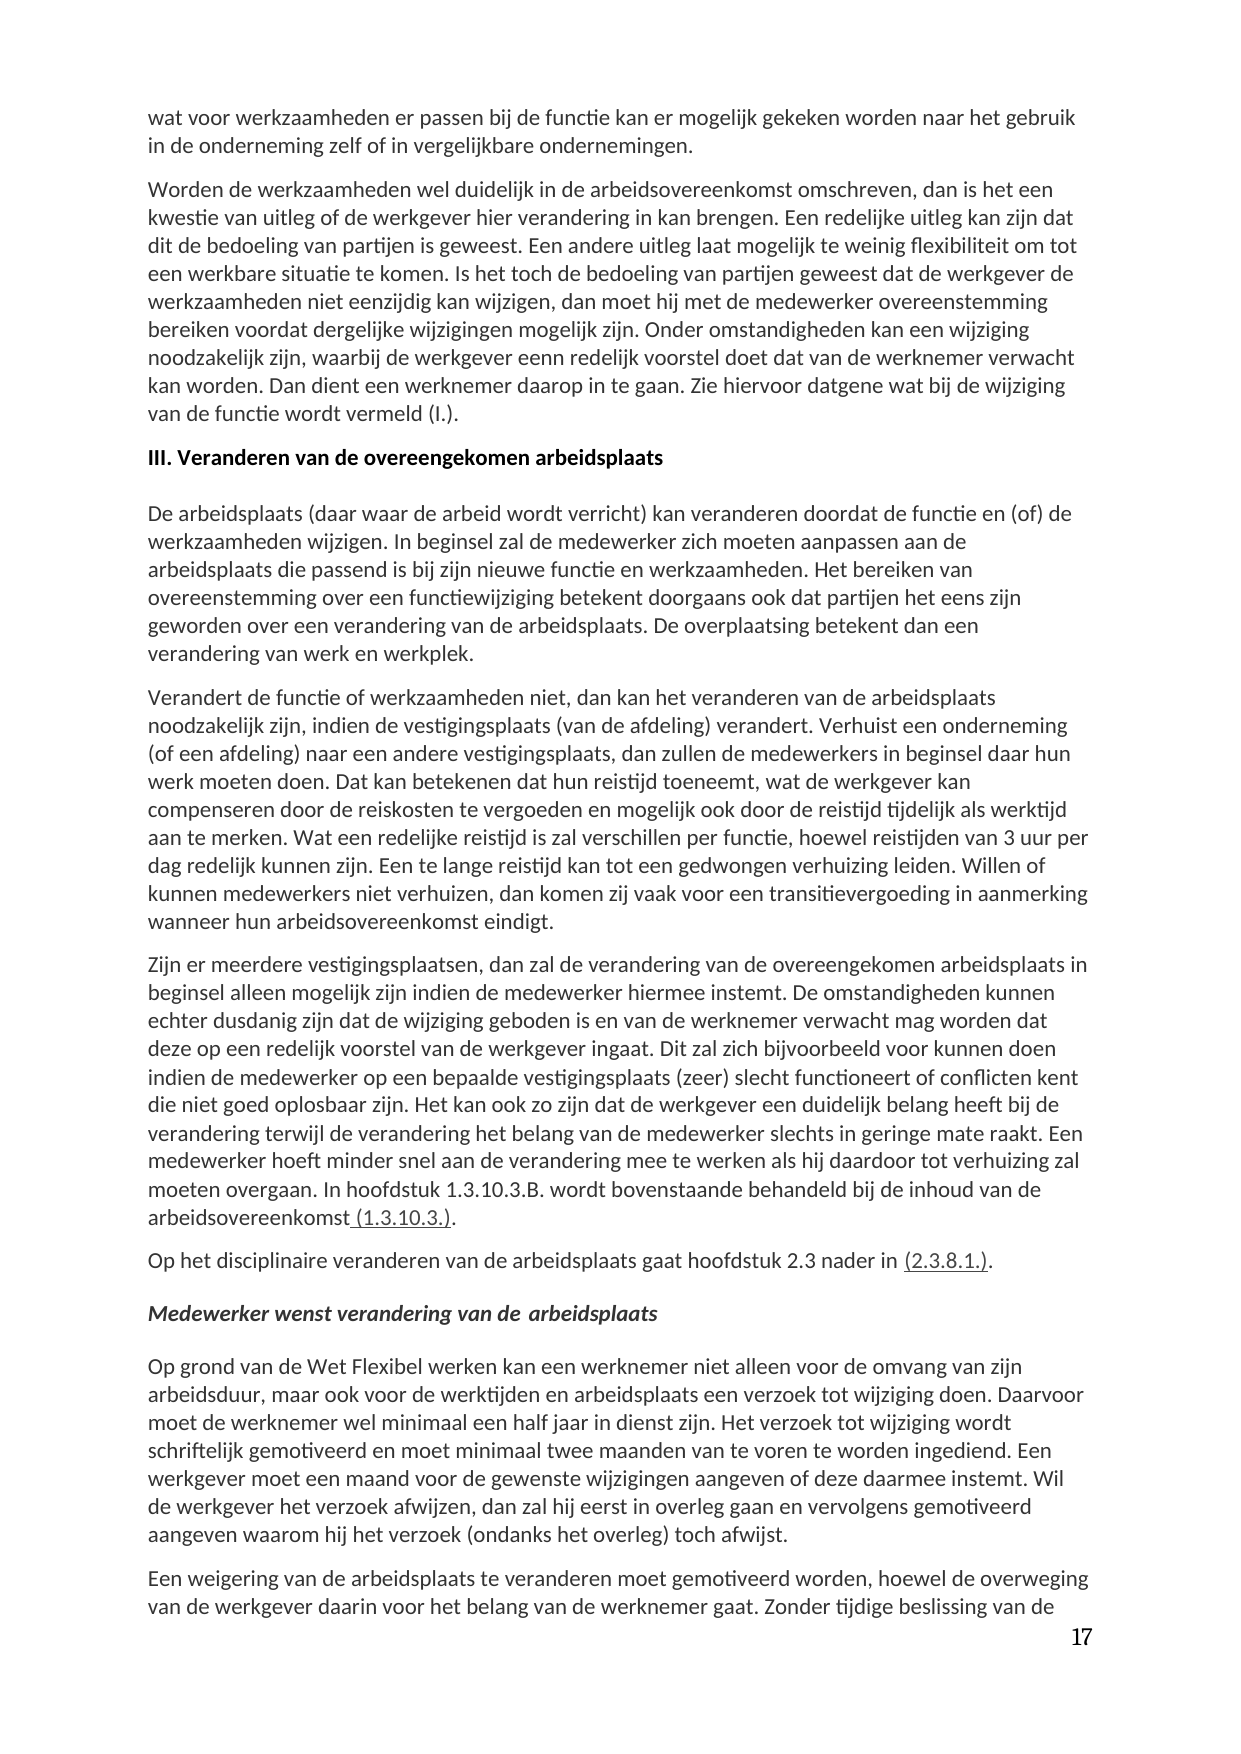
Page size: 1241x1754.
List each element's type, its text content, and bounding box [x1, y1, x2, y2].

text Verandert de functie of werkzaamheden niet, dan kan het veranderen van de arbeidsplaats noodzakelijk zijn, indien de vestigingsplaats (van de afdeling) verandert. Verhuist een onderneming (of een afdeling) naar een andere vestigingsplaats, dan zullen de medewerkers in beginsel daar hun werk moeten doen. Dat kan betekenen dat hun reistijd toeneemt, wat de werkgever kan compenseren door de reiskosten te vergoeden en mogelijk ook door de reistijd tijdelijk als werktijd aan te merken. Wat een redelijke reistijd is zal verschillen per functie, hoewel reistijden van 3 uur per dag redelijk kunnen zijn. Een te lange reistijd kan tot een gedwongen verhuizing leiden. Willen of kunnen medewerkers niet verhuizen, dan komen zij vaak voor een transitievergoeding in aanmerking wanneer hun arbeidsovereenkomst eindigt. [148, 683, 1093, 935]
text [148, 103, 1093, 159]
text Worden de werkzaamheden wel duidelijk in de arbeidsovereenkomst omschreven, dan is het een kwestie van uitleg of de werkgever hier verandering in kan brengen. Een redelijke uitleg kan zijn dat dit de bedoeling van partijen is geweest. Een andere uitleg laat mogelijk te weinig flexibiliteit om tot een werkbare situatie te komen. Is het toch de bedoeling van partijen geweest dat de werkgever de werkzaamheden niet eenzijdig kan wijzigen, dan moet hij met de medewerker overeenstemming bereiken voordat dergelijke wijzigingen mogelijk zijn. Onder omstandigheden kan een wijziging noodzakelijk zijn, waarbij de werkgever eenn redelijk voorstel doet dat van de werknemer verwacht kan worden. Dan dient een werknemer daarop in te gaan. Zie hiervoor datgene wat bij de wijziging van de functie wordt vermeld (I.). [148, 175, 1093, 427]
text Op grond van de Wet Flexibel werken kan een werknemer niet alleen voor de omvang van zijn arbeidsduur, maar ook voor de werktijden en arbeidsplaats een verzoek tot wijziging doen. Daarvoor moet de werknemer wel minimaal een half jaar in dienst zijn. Het verzoek tot wijziging wordt schriftelijk gemotiveerd en moet minimaal twee maanden van te voren te worden ingediend. Een werkgever moet een maand voor de gewenste wijzigingen aangeven of deze daarmee instemt. Wil de werkgever het verzoek afwijzen, dan zal hij eerst in overleg gaan en vervolgens gemotiveerd aangeven waarom hij het verzoek (ondanks het overleg) toch afwijst. [148, 1352, 1093, 1548]
text Zijn er meerdere vestigingsplaatsen, dan zal de verandering van de overeengekomen arbeidsplaats in beginsel alleen mogelijk zijn indien de medewerker hiermee instemt. De omstandigheden kunnen echter dusdanig zijn dat de wijziging geboden is en van de werknemer verwacht mag worden dat deze op een redelijk voorstel van de werkgever ingaat. Dit zal zich bijvoorbeeld voor kunnen doen indien de medewerker op een bepaalde vestigingsplaats (zeer) slecht functioneert of conflicten kent die niet goed oplosbaar zijn. Het kan ook zo zijn dat de werkgever een duidelijk belang heeft bij de verandering terwijl de verandering het belang van de medewerker slechts in geringe mate raakt. Een medewerker hoeft minder snel aan de verandering mee te werken als hij daardoor tot verhuizing zal moeten overgaan. In hoofdstuk 1.3.10.3.B. wordt bovenstaande behandeld bij de inhoud van de arbeidsovereenkomst (1.3.10.3.). [148, 951, 1093, 1231]
subtitle Medewerker wenst verandering van de arbeidsplaats [148, 1299, 1093, 1327]
text Op het disciplinaire veranderen van de arbeidsplaats gaat hoofdstuk 2.3 nader in (2.3.8.1.). [148, 1246, 1093, 1274]
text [148, 1564, 1093, 1620]
text De arbeidsplaats (daar waar de arbeid wordt verricht) kan veranderen doordat de functie en (of) de werkzaamheden wijzigen. In beginsel zal de medewerker zich moeten aanpassen aan de arbeidsplaats die passend is bij zijn nieuwe functie en werkzaamheden. Het bereiken van overeenstemming over een functiewijziging betekent doorgaans ook dat partijen het eens zijn geworden over een verandering van de arbeidsplaats. De overplaatsing betekent dan een verandering van werk en werkplek. [148, 499, 1093, 667]
text III. Veranderen van de overeengekomen arbeidsplaats [148, 443, 1093, 471]
